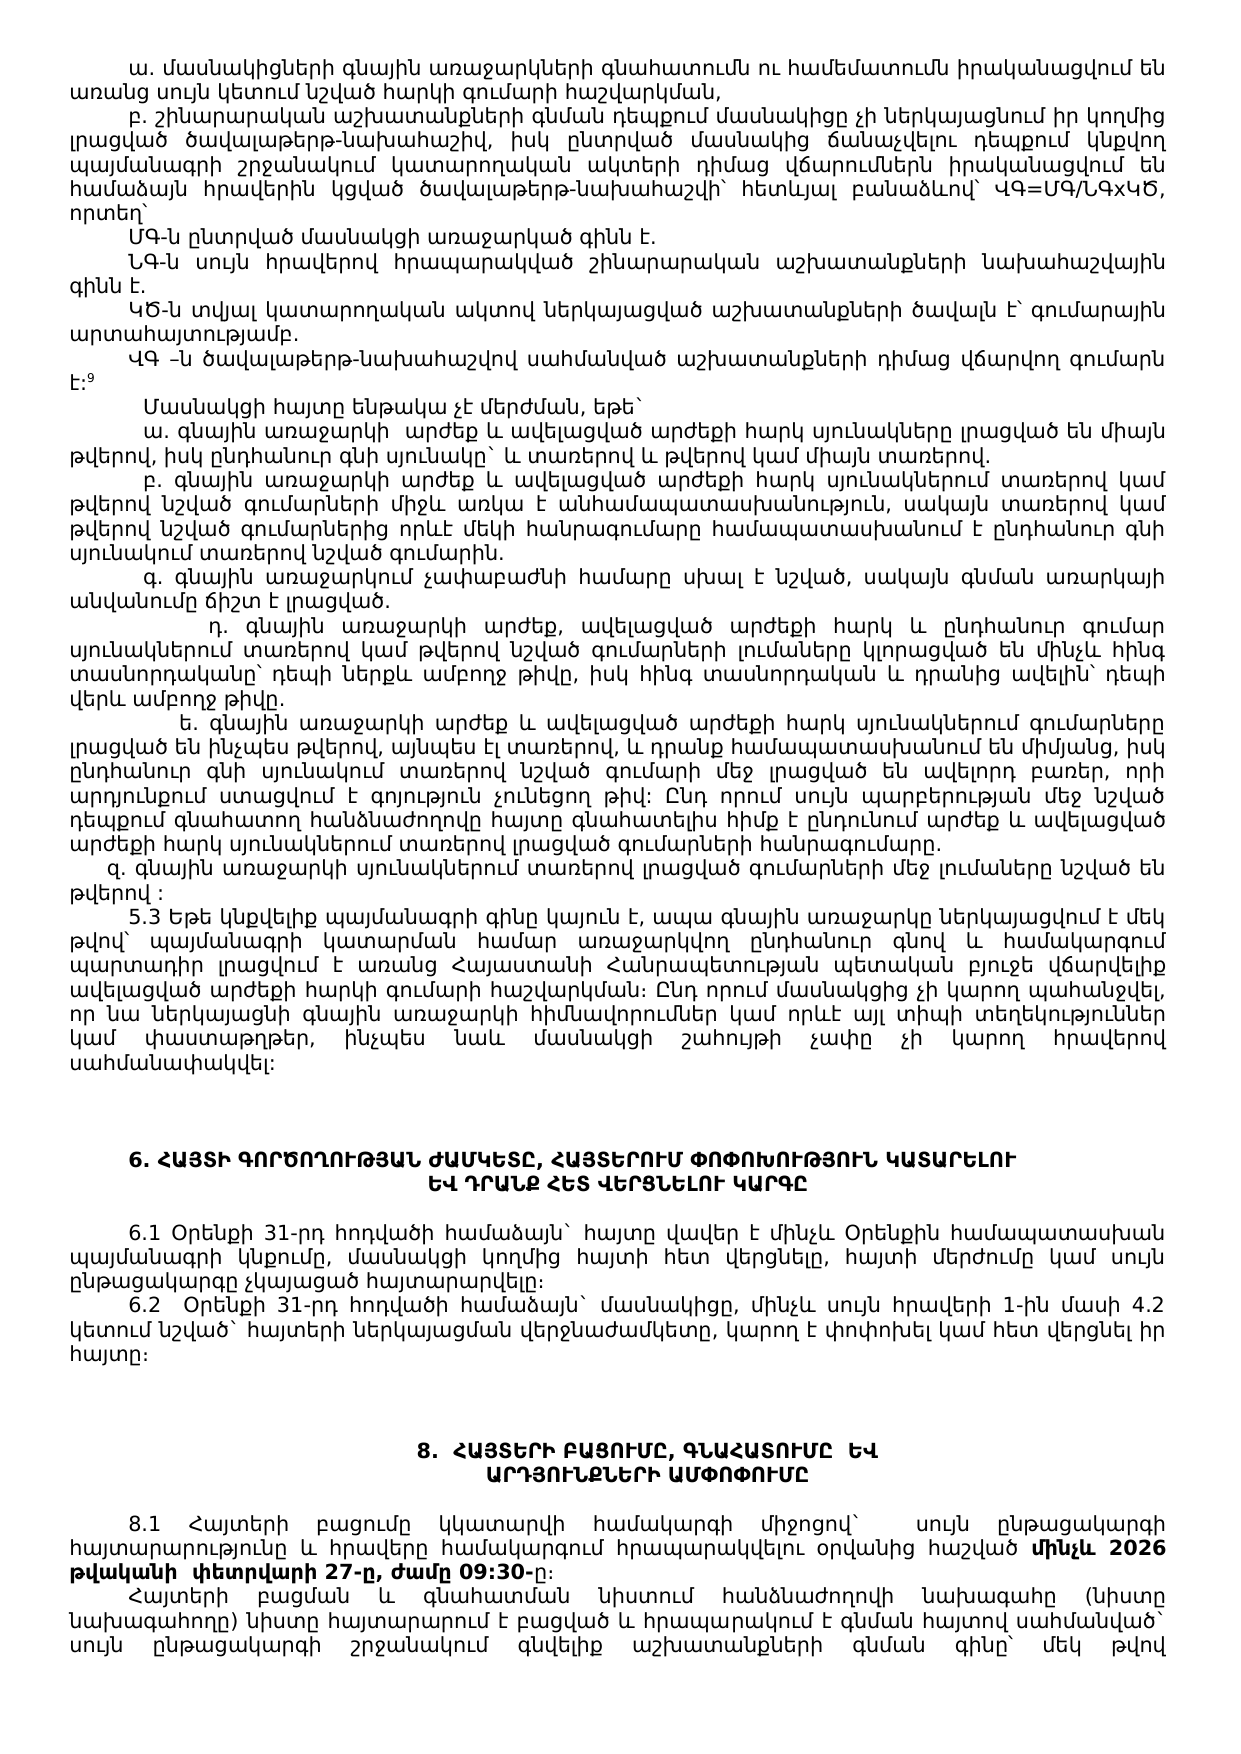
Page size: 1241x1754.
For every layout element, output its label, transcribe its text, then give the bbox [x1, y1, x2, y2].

text զ. գնային առաջարկի սյունակներում տառերով լրացված գումարների մեջ լումաները նշված են թվերով : [69, 856, 1167, 905]
text ՄԳ-ն ընտրված մասնակցի առաջարկած գինն է. [69, 225, 1167, 250]
text 8. ՀԱՅՏԵՐԻ ԲԱՑՈՒՄԸ, ԳՆԱՀԱՏՈՒՄԸ ԵՎ [69, 1439, 1167, 1463]
text բ. գնային առաջարկի արժեք և ավելացված արժեքի հարկ սյունակներում տառերով կամ թվերով նշված գումարների միջև առկա է անհամապատասխանություն, սակայն տառերով կամ թվերով նշված գումարներից որևէ մեկի հանրագումարը համապատասխանում է ընդհանուր գնի սյունակում տառերով նշված գումարին. [69, 468, 1167, 565]
text 6.2 Օրենքի 31-րդ հոդվածի համաձայն` մասնակիցը, մինչև սույն հրավերի 1-ին մասի 4.2 կետում նշված` հայտերի ներկայացման վերջնաժամկետը, կարող է փոփոխել կամ հետ վերցնել իր հայտը։ [69, 1293, 1167, 1366]
text ե. գնային առաջարկի արժեք և ավելացված արժեքի հարկ սյունակներում գումարները լրացված են ինչպես թվերով, այնպես էլ տառերով, և դրանք համապատասխանում են միմյանց, իսկ ընդհանուր գնի սյունակում տառերով նշված գումարի մեջ լրացված են ավելորդ բառեր, որի արդյունքում ստացվում է գոյություն չունեցող թիվ: Ընդ որում սույն պարբերության մեջ նշված դեպքում գնահատող հանձնաժողովը հայտը գնահատելիս հիմք է ընդունում արժեք և ավելացված արժեքի հարկ սյունակներում տառերով լրացված գումարների հանրագումարը. [69, 711, 1167, 856]
text ԵՎ ԴՐԱՆՔ ՀԵՏ ՎԵՐՑՆԵԼՈՒ ԿԱՐԳԸ [69, 1172, 1167, 1196]
text 5.3 Եթե կնքվելիք պայմանագրի գինը կայուն է, ապա գնային առաջարկը ներկայացվում է մեկ թվով՝ պայմանագրի կատարման համար առաջարկվող ընդհանուր գնով և համակարգում պարտադիր լրացվում է առանց Հայաստանի Հանրապետության պետական բյուջե վճարվելիք ավելացված արժեքի հարկի գումարի հաշվարկման։ Ընդ որում մասնակցից չի կարող պահանջվել, որ նա ներկայացնի գնային առաջարկի հիմնավորումներ կամ որևէ այլ տիպի տեղեկություններ կամ փաստաթղթեր, ինչպես նաև մասնակցի շահույթի չափը չի կարող հրավերով սահմանափակվել: [69, 905, 1167, 1075]
text գ. գնային առաջարկում չափաբաժնի համարը սխալ է նշված, սակայն գնման առարկայի անվանումը ճիշտ է լրացված. [69, 565, 1167, 614]
text ՆԳ-ն սույն հրավերով հրապարակված շինարարական աշխատանքների նախահաշվային գինն է. [69, 250, 1167, 298]
text բ. շինարարական աշխատանքների գնման դեպքում մասնակիցը չի ներկայացնում իր կողմից լրացված ծավալաթերթ-նախահաշիվ, իսկ ընտրված մասնակից ճանաչվելու դեպքում կնքվող պայմանագրի շրջանակում կատարողական ակտերի դիմաց վճարումներն իրականացվում են համաձայն հրավերին կցված ծավալաթերթ-նախահաշվի՝ հետևյալ բանաձևով՝ ՎԳ=ՄԳ/ՆԳxԿԾ, որտեղ՝ [69, 104, 1167, 225]
text Մասնակցի հայտը ենթակա չէ մերժման, եթե` [69, 395, 1167, 419]
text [69, 1584, 1167, 1657]
text ա. մասնակիցների գնային առաջարկների գնահատումն ու համեմատումն իրականացվում են առանց սույն կետում նշված հարկի գումարի հաշվարկման, [69, 56, 1167, 104]
text 6. ՀԱՅՏԻ ԳՈՐԾՈՂՈՒԹՅԱՆ ԺԱՄԿԵՏԸ, ՀԱՅՏԵՐՈՒՄ ՓՈՓՈԽՈՒԹՅՈՒՆ ԿԱՏԱՐԵԼՈՒ [69, 1148, 1167, 1172]
text ա. գնային առաջարկի արժեք և ավելացված արժեքի հարկ սյունակները լրացված են միայն թվերով, իսկ ընդհանուր գնի սյունակը` և տառերով և թվերով կամ միայն տառերով. [69, 419, 1167, 468]
text ԿԾ-ն տվյալ կատարողական ակտով ներկայացված աշխատանքների ծավալն է՝ գումարային արտահայտությամբ. [69, 298, 1167, 347]
text 6.1 Օրենքի 31-րդ հոդվածի համաձայն` հայտը վավեր է մինչև Օրենքին համապատասխան պայմանագրի կնքումը, մասնակցի կողմից հայտի հետ վերցնելը, հայտի մերժումը կամ սույն ընթացակարգը չկայացած հայտարարվելը։ [69, 1221, 1167, 1293]
text ՎԳ –ն ծավալաթերթ-նախահաշվով սահմանված աշխատանքների դիմաց վճարվող գումարն է:9 [69, 347, 1167, 395]
text ԱՐԴՅՈՒՆՔՆԵՐԻ ԱՄՓՈՓՈՒՄԸ [69, 1463, 1167, 1487]
text 8.1 Հայտերի բացումը կկատարվի համակարգի միջոցով` սույն ընթացակարգի հայտարարությունը և հրավերը համակարգում հրապարակվելու օրվանից հաշված մինչև 2026 թվականի փետրվարի 27-ը, ժամը 09:30-ը։ [69, 1512, 1167, 1584]
text դ. գնային առաջարկի արժեք, ավելացված արժեքի հարկ և ընդհանուր գումար սյունակներում տառերով կամ թվերով նշված գումարների լումաները կլորացված են մինչև հինգ տասնորդականը՝ դեպի ներքև ամբողջ թիվը, իսկ հինգ տասնորդական և դրանից ավելին՝ դեպի վերև ամբողջ թիվը. [69, 614, 1167, 711]
